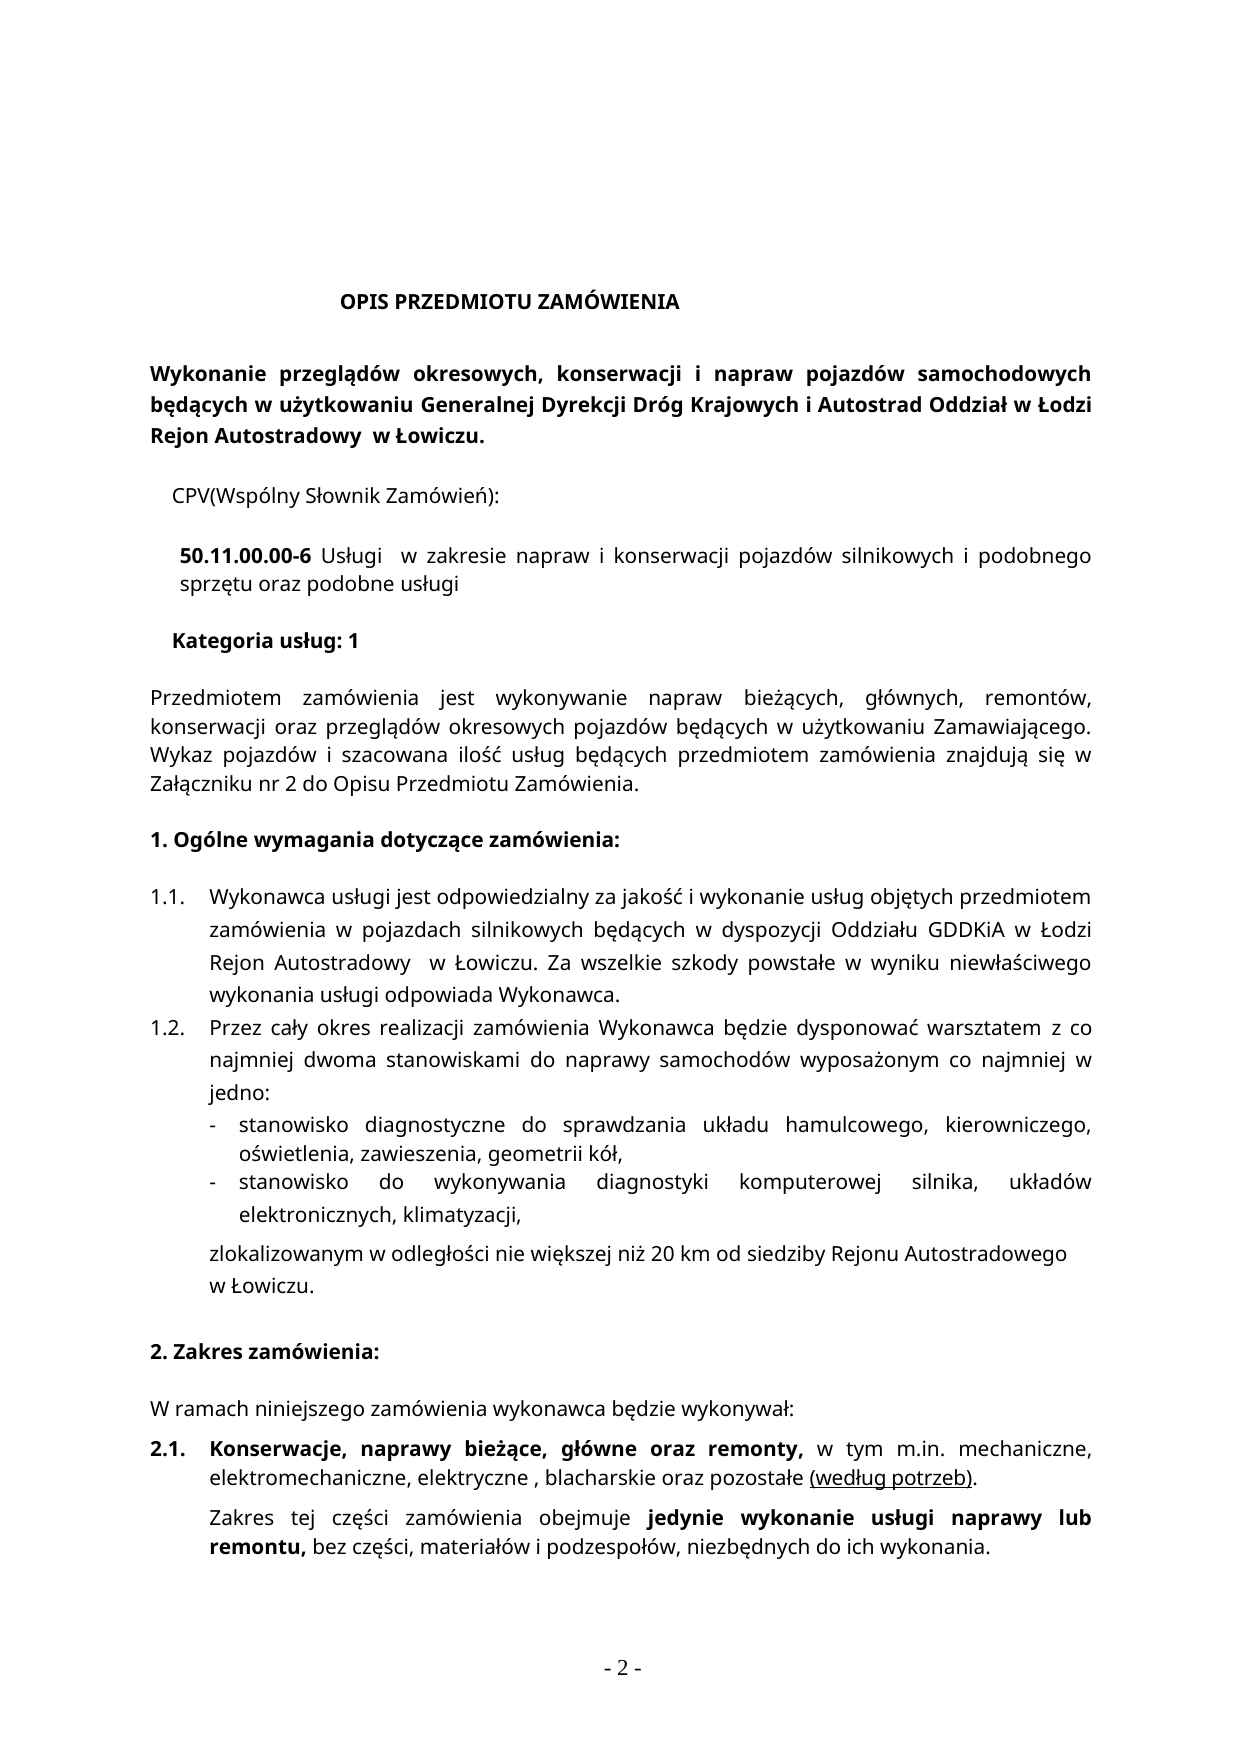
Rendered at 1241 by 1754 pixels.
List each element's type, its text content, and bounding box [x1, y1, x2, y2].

text 2. Zakres zamówienia: [150, 1337, 1092, 1365]
text - stanowisko diagnostyczne do sprawdzania układu hamulcowego, kierowniczego, oświetlenia, zawieszenia, geometrii kół, [209, 1111, 1092, 1167]
text OPIS PRZEDMIOTU ZAMÓWIENIA [150, 287, 1092, 316]
text Zakres tej części zamówienia obejmuje jedynie wykonanie usługi naprawy lub remontu, bez części, materiałów i podzespołów, niezbędnych do ich wykonania. [209, 1502, 1092, 1560]
text Przedmiotem zamówienia jest wykonywanie napraw bieżących, głównych, remontów, konserwacji oraz przeglądów okresowych pojazdów będących w użytkowaniu Zamawiającego. Wykaz pojazdów i szacowana ilość usług będących przedmiotem zamówienia znajdują się w Załączniku nr 2 do Opisu Przedmiotu Zamówienia. [150, 683, 1092, 797]
text 50.11.00.00-6 Usługi w zakresie napraw i konserwacji pojazdów silnikowych i podobnego sprzętu oraz podobne usługi [179, 541, 1092, 598]
list Wykonawca usługi jest odpowiedzialny za jakość i wykonanie usług objętych przedmiotem zamówienia w pojazdach silnikowych będących w dyspozycji Oddziału GDDKiA w Łodzi Rejon Autostradowy w Łowiczu. Za wszelkie szkody powstałe w wyniku niewłaściwego wykonania usługi odpowiada Wykonawca. [150, 882, 1092, 1009]
text Wykonanie przeglądów okresowych, konserwacji i napraw pojazdów samochodowych będących w użytkowaniu Generalnej Dyrekcji Dróg Krajowych i Autostrad Oddział w Łodzi Rejon Autostradowy w Łowiczu. [150, 356, 1092, 450]
list Przez cały okres realizacji zamówienia Wykonawca będzie dysponować warsztatem z co najmniej dwoma stanowiskami do naprawy samochodów wyposażonym co najmniej w jedno: [150, 1013, 1092, 1106]
text W ramach niniejszego zamówienia wykonawca będzie wykonywał: [150, 1394, 1092, 1422]
text - stanowisko do wykonywania diagnostyki komputerowej silnika, układów elektronicznych, klimatyzacji, [209, 1167, 1092, 1228]
text Kategoria usług: 1 [150, 626, 1092, 655]
text zlokalizowanym w odległości nie większej niż 20 km od siedziby Rejonu Autostradowego w Łowiczu. [209, 1239, 1092, 1300]
list Konserwacje, naprawy bieżące, główne oraz remonty, w tym m.in. mechaniczne, elektromechaniczne, elektryczne , blacharskie oraz pozostałe (według potrzeb). [150, 1433, 1092, 1491]
text CPV(Wspólny Słownik Zamówień): [150, 479, 1092, 510]
text 1. Ogólne wymagania dotyczące zamówienia: [150, 826, 1092, 854]
